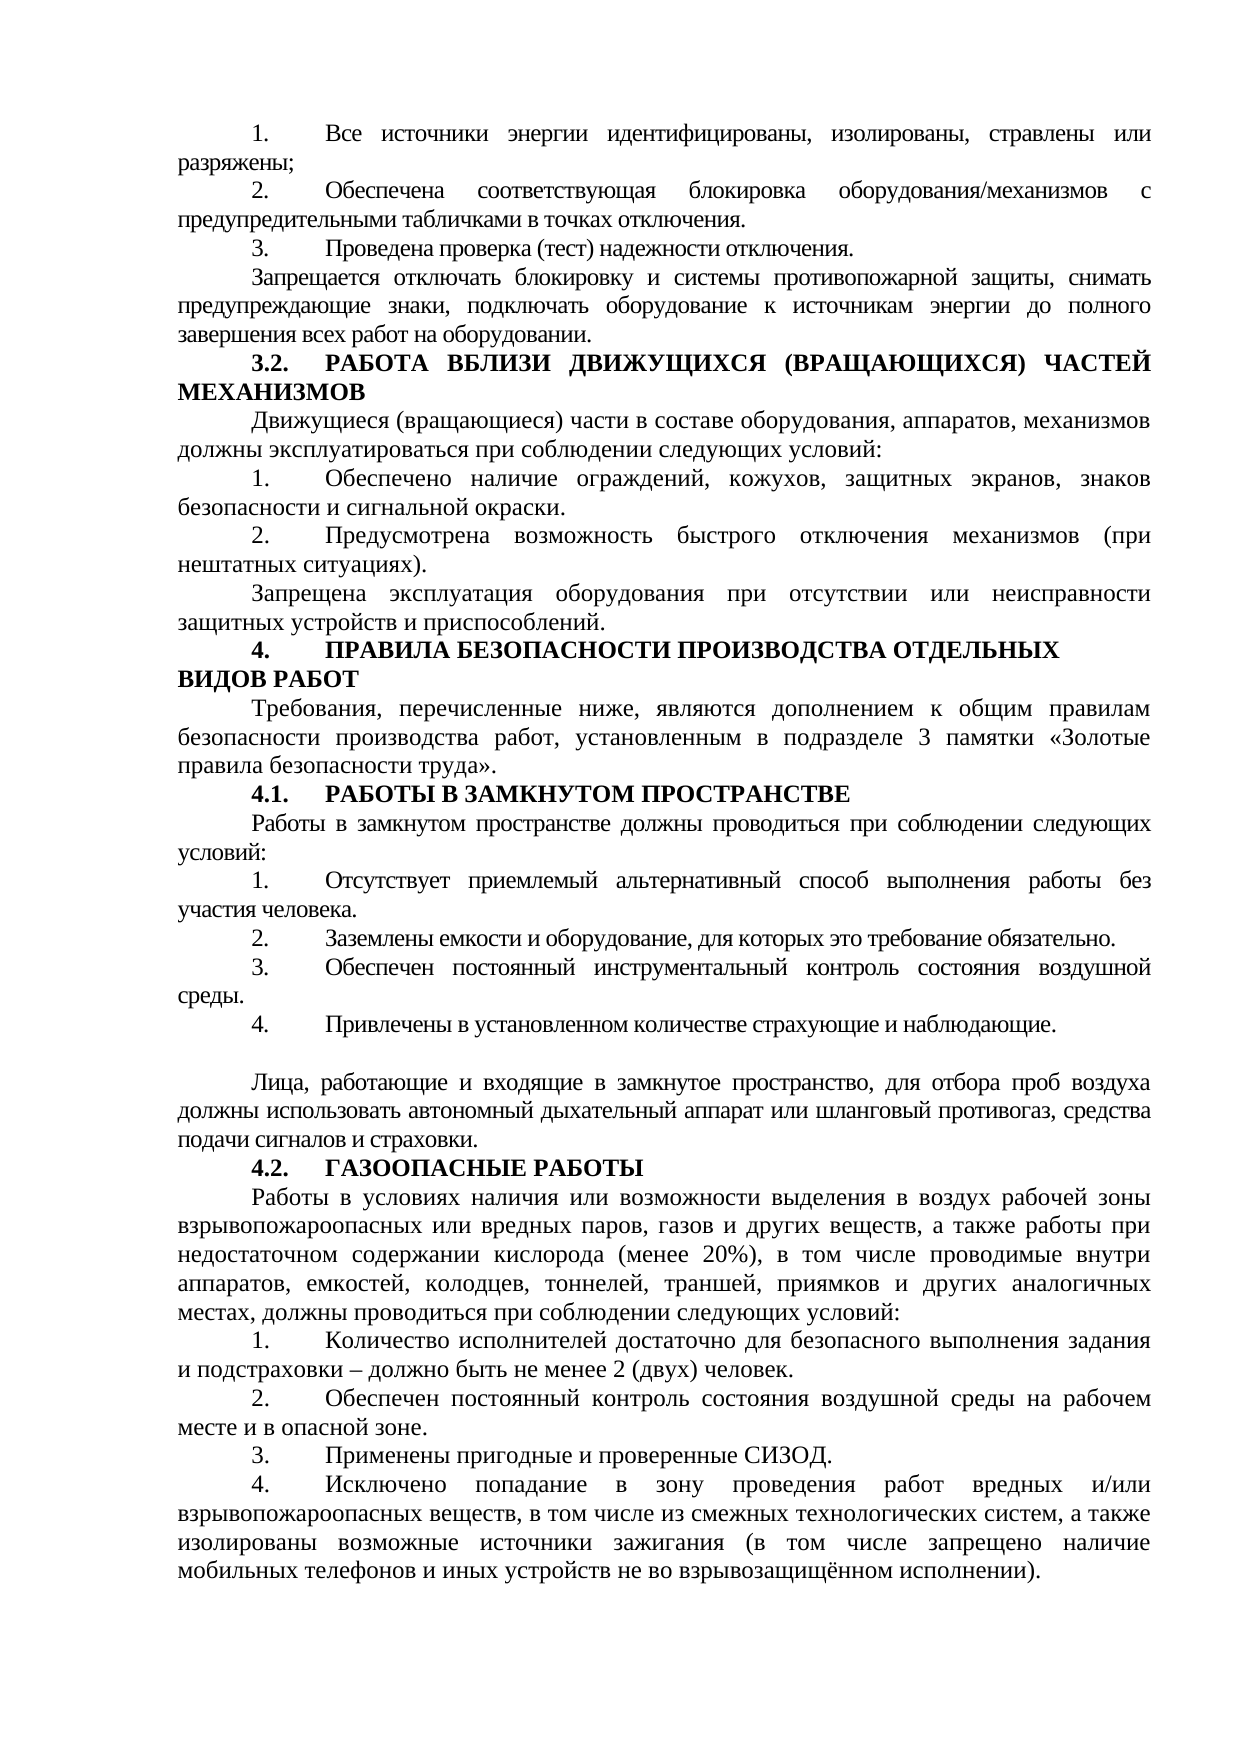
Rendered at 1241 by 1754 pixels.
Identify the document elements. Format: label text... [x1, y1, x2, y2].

list Предусмотрена возможность быстрого отключения механизмов (при нештатных ситуациях). [177, 521, 1152, 578]
list Заземлены емкости и оборудование, для которых это требование обязательно. [177, 923, 1152, 952]
list Количество исполнителей достаточно для безопасного выполнения задания и подстраховки – должно быть не менее 2 (двух) человек. [177, 1326, 1152, 1383]
text Запрещена эксплуатация оборудования при отсутствии или неисправности защитных устройств и приспособлений. [177, 578, 1152, 636]
list Привлечены в установленном количестве страхующие и наблюдающие. [177, 1009, 1152, 1038]
list Обеспечено наличие ограждений, кожухов, защитных экранов, знаков безопасности и сигнальной окраски. [177, 463, 1152, 521]
text Движущиеся (вращающиеся) части в составе оборудования, аппаратов, механизмов должны эксплуатироваться при соблюдении следующих условий: [177, 406, 1152, 463]
text 4. ПРАВИЛА БЕЗОПАСНОСТИ ПРОИЗВОДСТВА ОТДЕЛЬНЫХ ВИДОВ РАБОТ [177, 636, 1152, 693]
list Обеспечен постоянный контроль состояния воздушной среды на рабочем месте и в опасной зоне. [177, 1383, 1152, 1441]
list Отсутствует приемлемый альтернативный способ выполнения работы без участия человека. [177, 866, 1152, 923]
text Работы в замкнутом пространстве должны проводиться при соблюдении следующих условий: [177, 808, 1152, 866]
text Запрещается отключать блокировку и системы противопожарной защиты, снимать предупреждающие знаки, подключать оборудование к источникам энергии до полного завершения всех работ на оборудовании. [177, 262, 1152, 348]
list Проведена проверка (тест) надежности отключения. [177, 233, 1152, 262]
list Применены пригодные и проверенные СИЗОД. [177, 1441, 1152, 1469]
list Все источники энергии идентифицированы, изолированы, стравлены или разряжены; [177, 118, 1152, 176]
list Обеспечен постоянный инструментальный контроль состояния воздушной среды. [177, 952, 1152, 1009]
list Обеспечена соответствующая блокировка оборудования/механизмов с предупредительными табличками в точках отключения. [177, 176, 1152, 233]
text 4.1. РАБОТЫ В ЗАМКНУТОМ ПРОСТРАНСТВЕ [177, 779, 1152, 808]
text Лица, работающие и входящие в замкнутое пространство, для отбора проб воздуха должны использовать автономный дыхательный аппарат или шланговый противогаз, средства подачи сигналов и страховки. [177, 1067, 1152, 1153]
text Требования, перечисленные ниже, являются дополнением к общим правилам безопасности производства работ, установленным в подразделе 3 памятки «Золотые правила безопасности труда». [177, 693, 1152, 779]
text Работы в условиях наличия или возможности выделения в воздух рабочей зоны взрывопожароопасных или вредных паров, газов и других веществ, а также работы при недостаточном содержании кислорода (менее 20%), в том числе проводимые внутри аппаратов, емкостей, колодцев, тоннелей, траншей, приямков и других аналогичных местах, должны проводиться при соблюдении следующих условий: [177, 1182, 1152, 1326]
text 4.2. ГАЗООПАСНЫЕ РАБОТЫ [177, 1153, 1152, 1182]
text 3.2. РАБОТА ВБЛИЗИ ДВИЖУЩИХСЯ (ВРАЩАЮЩИХСЯ) ЧАСТЕЙ МЕХАНИЗМОВ [177, 348, 1152, 406]
list Исключено попадание в зону проведения работ вредных и/или взрывопожароопасных веществ, в том числе из смежных технологических систем, а также изолированы возможные источники зажигания (в том числе запрещено наличие мобильных телефонов и иных устройств не во взрывозащищённом исполнении). [177, 1469, 1152, 1584]
